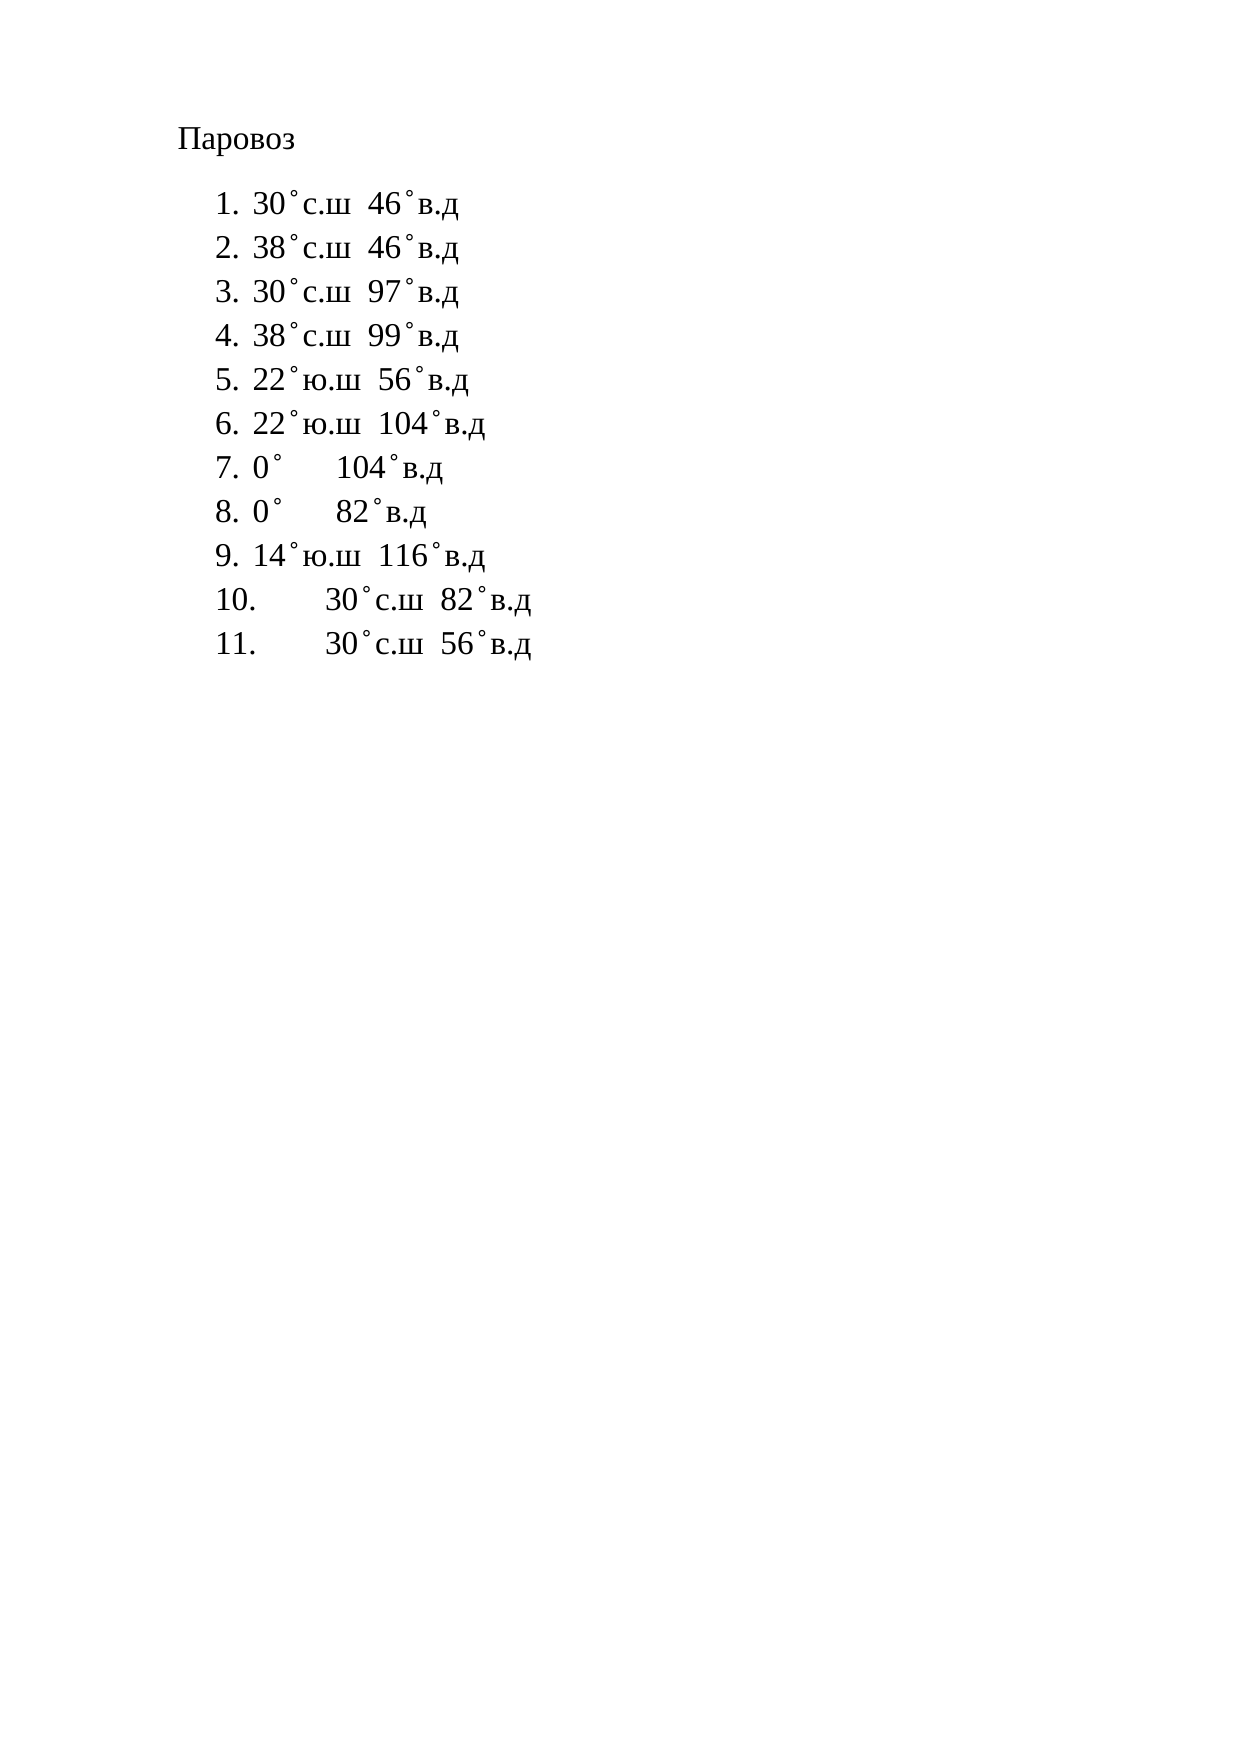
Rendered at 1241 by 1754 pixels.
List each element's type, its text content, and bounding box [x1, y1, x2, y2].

list 14 ̊ ю.ш 116 ̊ в.д [215, 536, 1152, 574]
list 22 ̊ ю.ш 104 ̊ в.д [215, 403, 1152, 442]
list 30 ̊ с.ш 97 ̊ в.д [215, 271, 1152, 309]
list 30 ̊ с.ш 56 ̊ в.д [215, 624, 1152, 662]
list 38 ̊ с.ш 99 ̊ в.д [215, 315, 1152, 353]
list 30 ̊ с.ш 46 ̊ в.д [215, 183, 1152, 221]
list 22 ̊ ю.ш 56 ̊ в.д [215, 359, 1152, 398]
text Паровоз [177, 118, 1152, 156]
list 0 ̊ 104 ̊ в.д [215, 447, 1152, 486]
list 0 ̊ 82 ̊ в.д [215, 491, 1152, 530]
list 30 ̊ с.ш 82 ̊ в.д [215, 579, 1152, 618]
list 38 ̊ с.ш 46 ̊ в.д [215, 227, 1152, 265]
